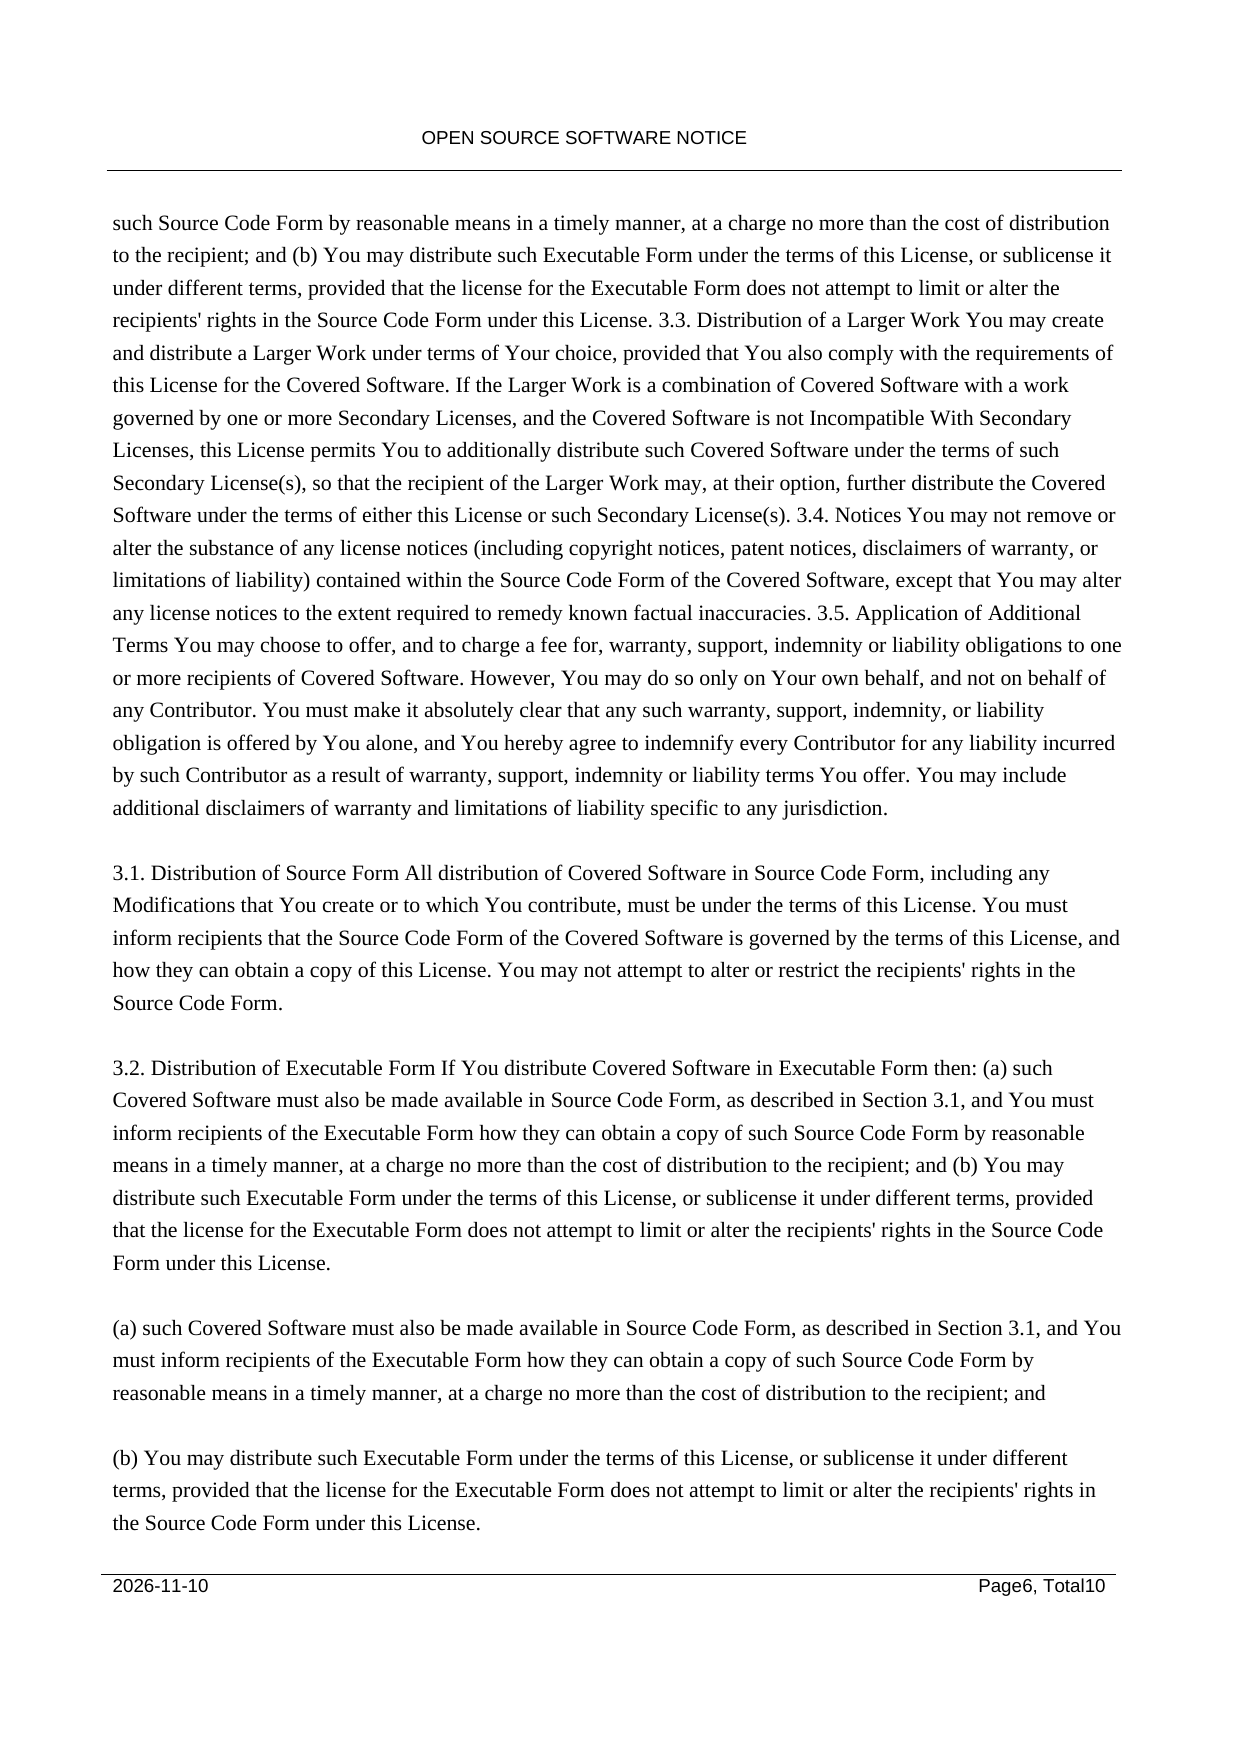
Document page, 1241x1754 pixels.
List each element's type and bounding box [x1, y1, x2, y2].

text [112, 206, 1128, 1539]
